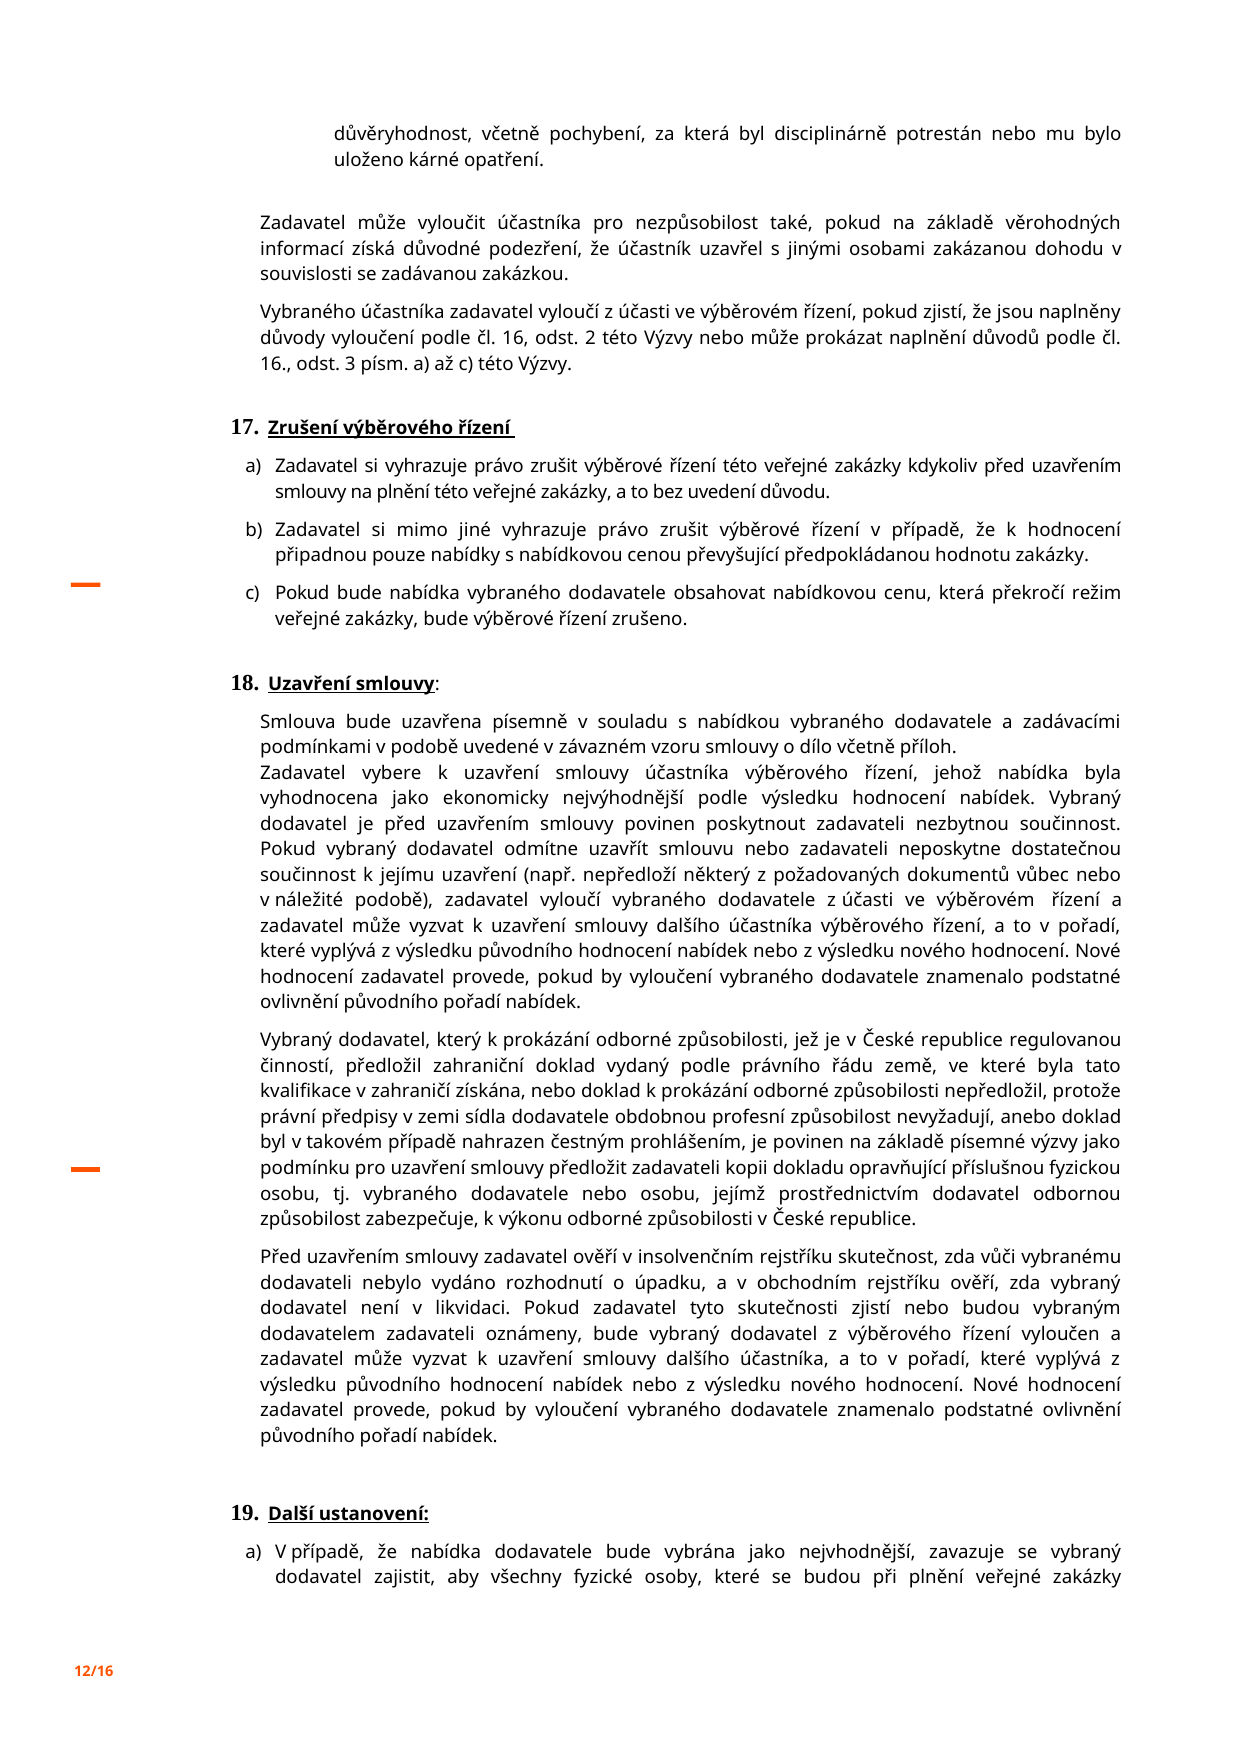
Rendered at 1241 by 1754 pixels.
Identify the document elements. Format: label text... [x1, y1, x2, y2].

list Zadavatel si vyhrazuje právo zrušit výběrové řízení této veřejné zakázky kdykoliv před uzavřením smlouvy na plnění této veřejné zakázky, a to bez uvedení důvodu. [245, 453, 1122, 504]
list Pokud bude nabídka vybraného dodavatele obsahovat nabídkovou cenu, která překročí režim veřejné zakázky, bude výběrové řízení zrušeno. [245, 580, 1122, 631]
text Zadavatel může vyloučit účastníka pro nezpůsobilost také, pokud na základě věrohodných informací získá důvodné podezření, že účastník uzavřel s jinými osobami zakázanou dohodu v souvislosti se zadávanou zakázkou. [260, 210, 1122, 286]
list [296, 121, 1122, 172]
list Další ustanovení: [230, 1499, 1122, 1525]
list Zrušení výběrového řízení [230, 413, 1122, 440]
text Vybraný dodavatel, který k prokázání odborné způsobilosti, jež je v České republice regulovanou činností, předložil zahraniční doklad vydaný podle právního řádu země, ve které byla tato kvalifikace v zahraničí získána, nebo doklad k prokázání odborné způsobilosti nepředložil, protože právní předpisy v zemi sídla dodavatele obdobnou profesní způsobilost nevyžadují, anebo doklad byl v takovém případě nahrazen čestným prohlášením, je povinen na základě písemné výzvy jako podmínku pro uzavření smlouvy předložit zadavateli kopii dokladu opravňující příslušnou fyzickou osobu, tj. vybraného dodavatele nebo osobu, jejímž prostřednictvím dodavatel odbornou způsobilost zabezpečuje, k výkonu odborné způsobilosti v České republice. [260, 1027, 1122, 1231]
text Před uzavřením smlouvy zadavatel ověří v insolvenčním rejstříku skutečnost, zda vůči vybranému dodavateli nebylo vydáno rozhodnutí o úpadku, a v obchodním rejstříku ověří, zda vybraný dodavatel není v likvidaci. Pokud zadavatel tyto skutečnosti zjistí nebo budou vybraným dodavatelem zadavateli oznámeny, bude vybraný dodavatel z výběrového řízení vyloučen a zadavatel může vyzvat k uzavření smlouvy dalšího účastníka, a to v pořadí, které vyplývá z výsledku původního hodnocení nabídek nebo z výsledku nového hodnocení. Nové hodnocení zadavatel provede, pokud by vyloučení vybraného dodavatele znamenalo podstatné ovlivnění původního pořadí nabídek. [260, 1243, 1122, 1448]
list Zadavatel si mimo jiné vyhrazuje právo zrušit výběrové řízení v případě, že k hodnocení připadnou pouze nabídky s nabídkovou cenou převyšující předpokládanou hodnotu zakázky. [245, 516, 1122, 567]
list Uzavření smlouvy: [230, 669, 1122, 696]
text Vybraného účastníka zadavatel vyloučí z účasti ve výběrovém řízení, pokud zjistí, že jsou naplněny důvody vyloučení podle čl. 16, odst. 2 této Výzvy nebo může prokázat naplnění důvodů podle čl. 16., odst. 3 písm. a) až c) této Výzvy. [260, 299, 1122, 375]
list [245, 1538, 1122, 1589]
text Zadavatel vybere k uzavření smlouvy účastníka výběrového řízení, jehož nabídka byla vyhodnocena jako ekonomicky nejvýhodnější podle výsledku hodnocení nabídek. Vybraný dodavatel je před uzavřením smlouvy povinen poskytnout zadavateli nezbytnou součinnost. Pokud vybraný dodavatel odmítne uzavřít smlouvu nebo zadavateli neposkytne dostatečnou součinnost k jejímu uzavření (např. nepředloží některý z požadovaných dokumentů vůbec nebo v náležité podobě), zadavatel vyloučí vybraného dodavatele z účasti ve výběrovém řízení a zadavatel může vyzvat k uzavření smlouvy dalšího účastníka výběrového řízení, a to v pořadí, které vyplývá z výsledku původního hodnocení nabídek nebo z výsledku nového hodnocení. Nové hodnocení zadavatel provede, pokud by vyloučení vybraného dodavatele znamenalo podstatné ovlivnění původního pořadí nabídek. [260, 759, 1122, 1014]
text Smlouva bude uzavřena písemně v souladu s nabídkou vybraného dodavatele a zadávacími podmínkami v podobě uvedené v závazném vzoru smlouvy o dílo včetně příloh. [260, 708, 1122, 759]
